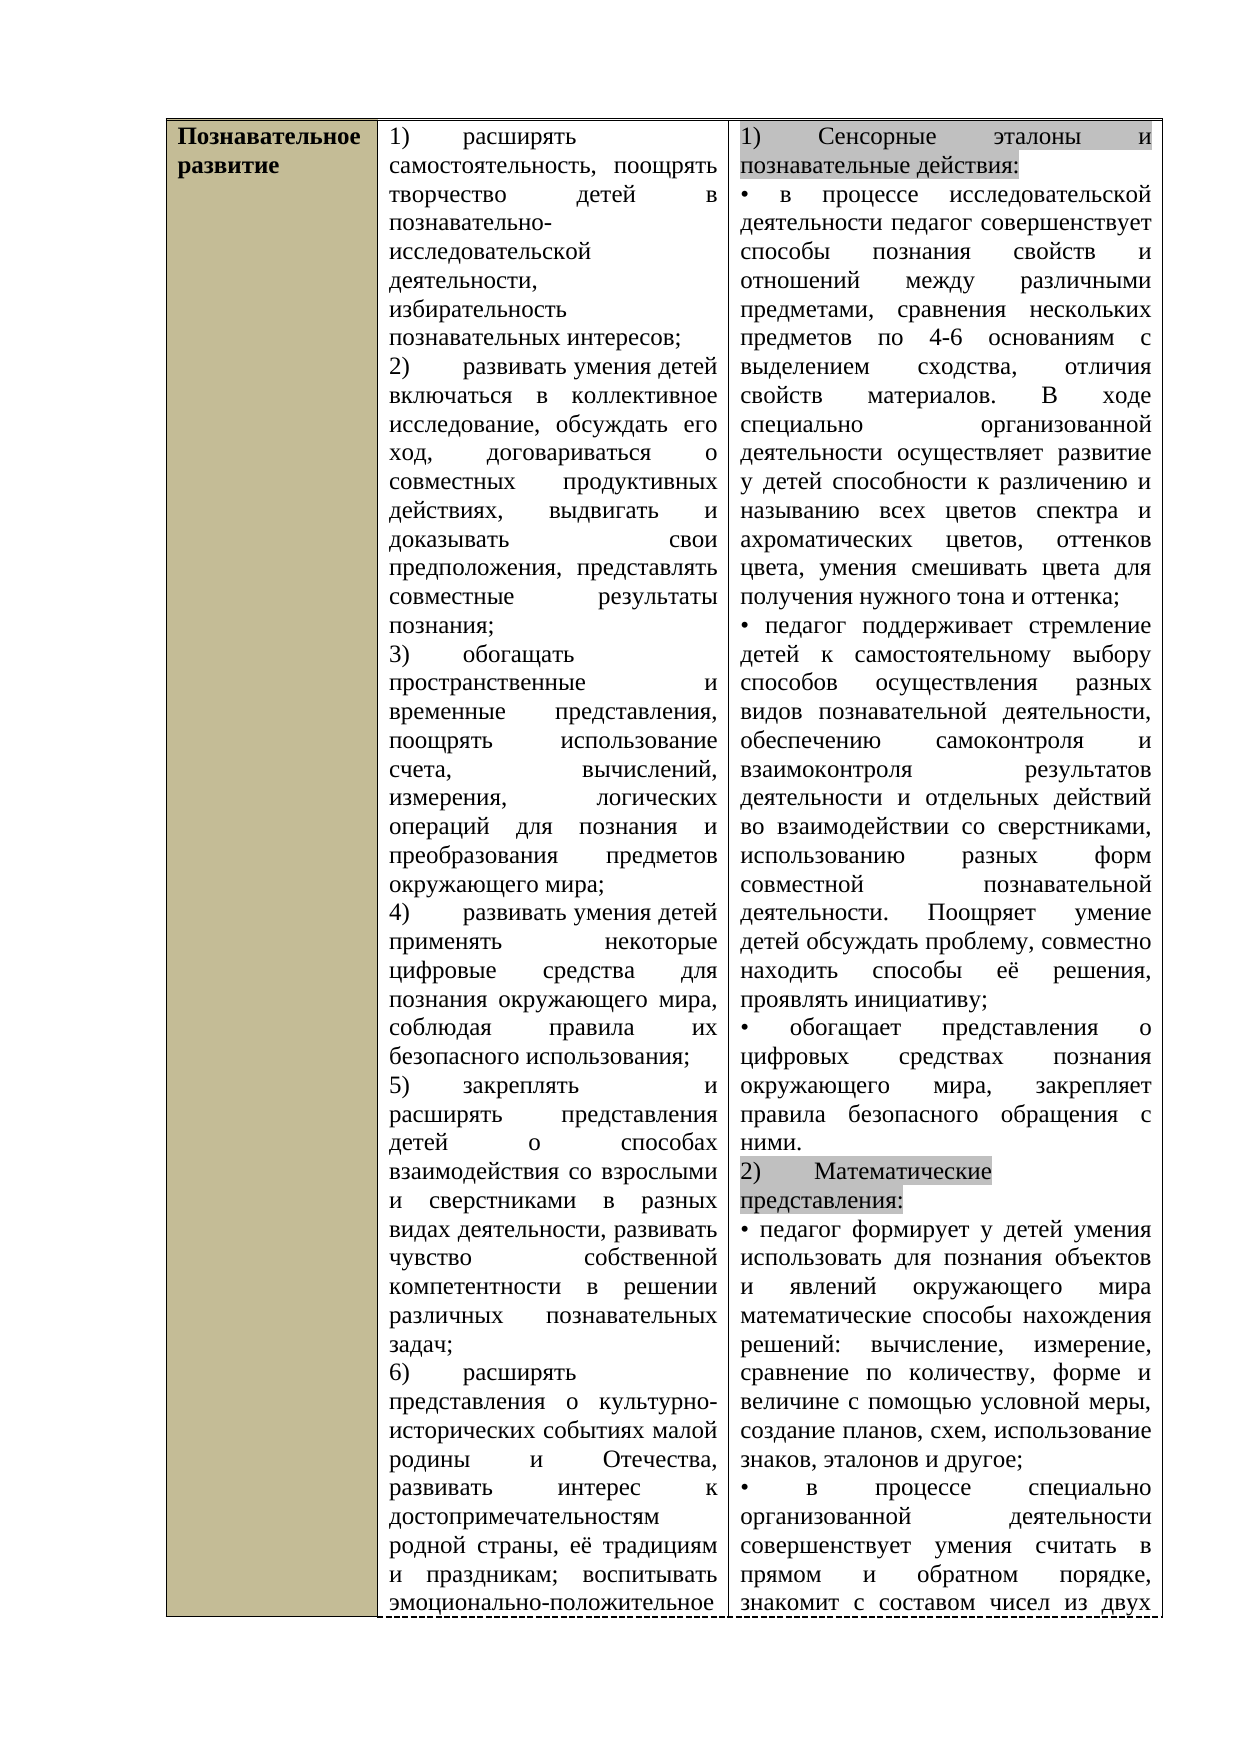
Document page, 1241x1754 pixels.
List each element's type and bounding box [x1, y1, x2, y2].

table_header [378, 121, 728, 1616]
table_header [729, 121, 1162, 1616]
table_header [167, 121, 377, 1616]
